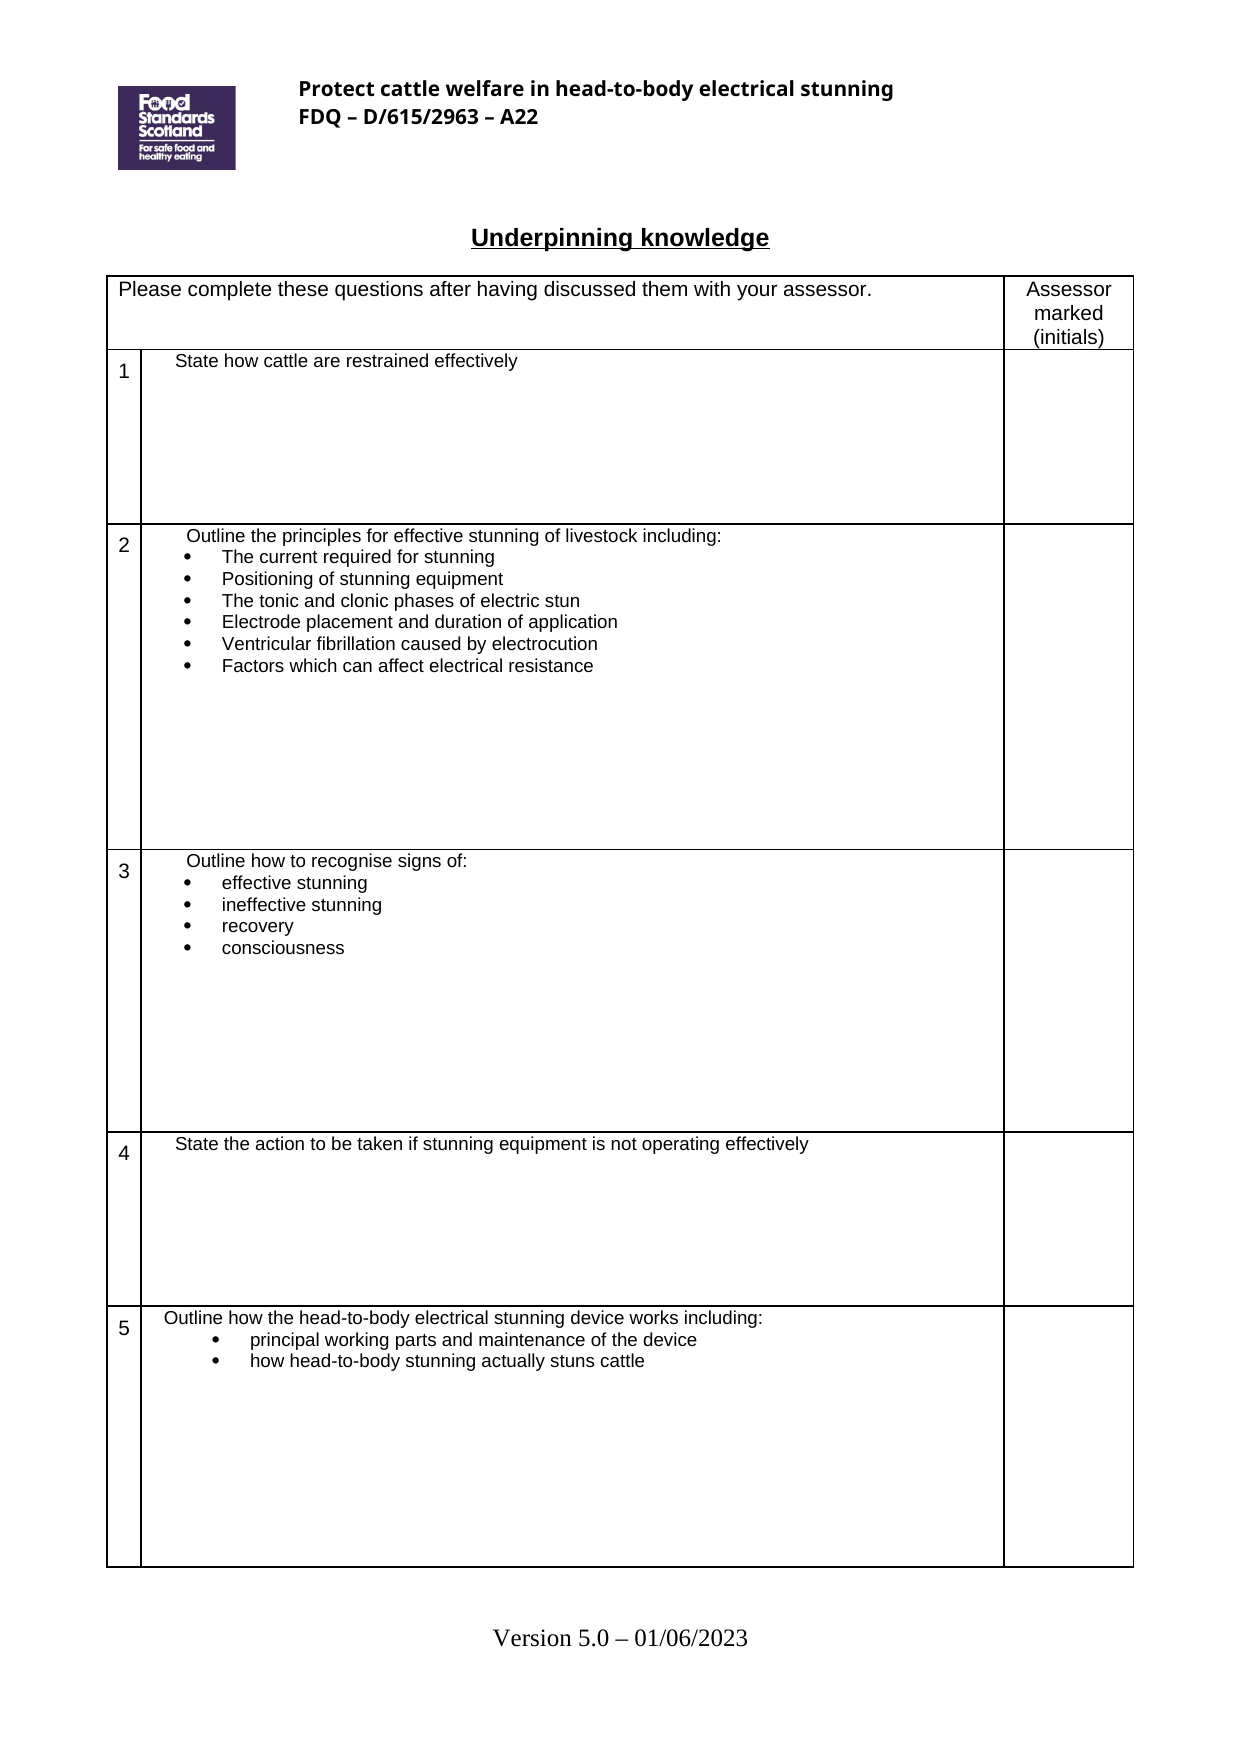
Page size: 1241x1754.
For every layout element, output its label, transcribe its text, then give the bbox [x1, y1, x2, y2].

table_cell [142, 850, 1003, 1131]
table_cell [1005, 350, 1133, 523]
table_cell 1 [108, 350, 140, 523]
table_cell [142, 525, 1003, 849]
table_cell [142, 1133, 1003, 1305]
table_cell [1005, 850, 1133, 1131]
picture [118, 86, 236, 170]
table_cell [142, 350, 1003, 523]
table_cell [1005, 1133, 1133, 1305]
table_header Assessor marked (initials) [1005, 277, 1133, 349]
table_cell 3 [108, 850, 140, 1131]
table_cell [1005, 525, 1133, 849]
table_header Please complete these questions after having discussed them with your assessor. [108, 277, 1003, 349]
table_cell 4 [108, 1133, 140, 1305]
table_cell [142, 1307, 1003, 1566]
table_cell [1005, 1307, 1133, 1566]
table_cell 2 [108, 525, 140, 849]
table_cell 5 [108, 1307, 140, 1566]
text Underpinning knowledge [118, 223, 1122, 251]
